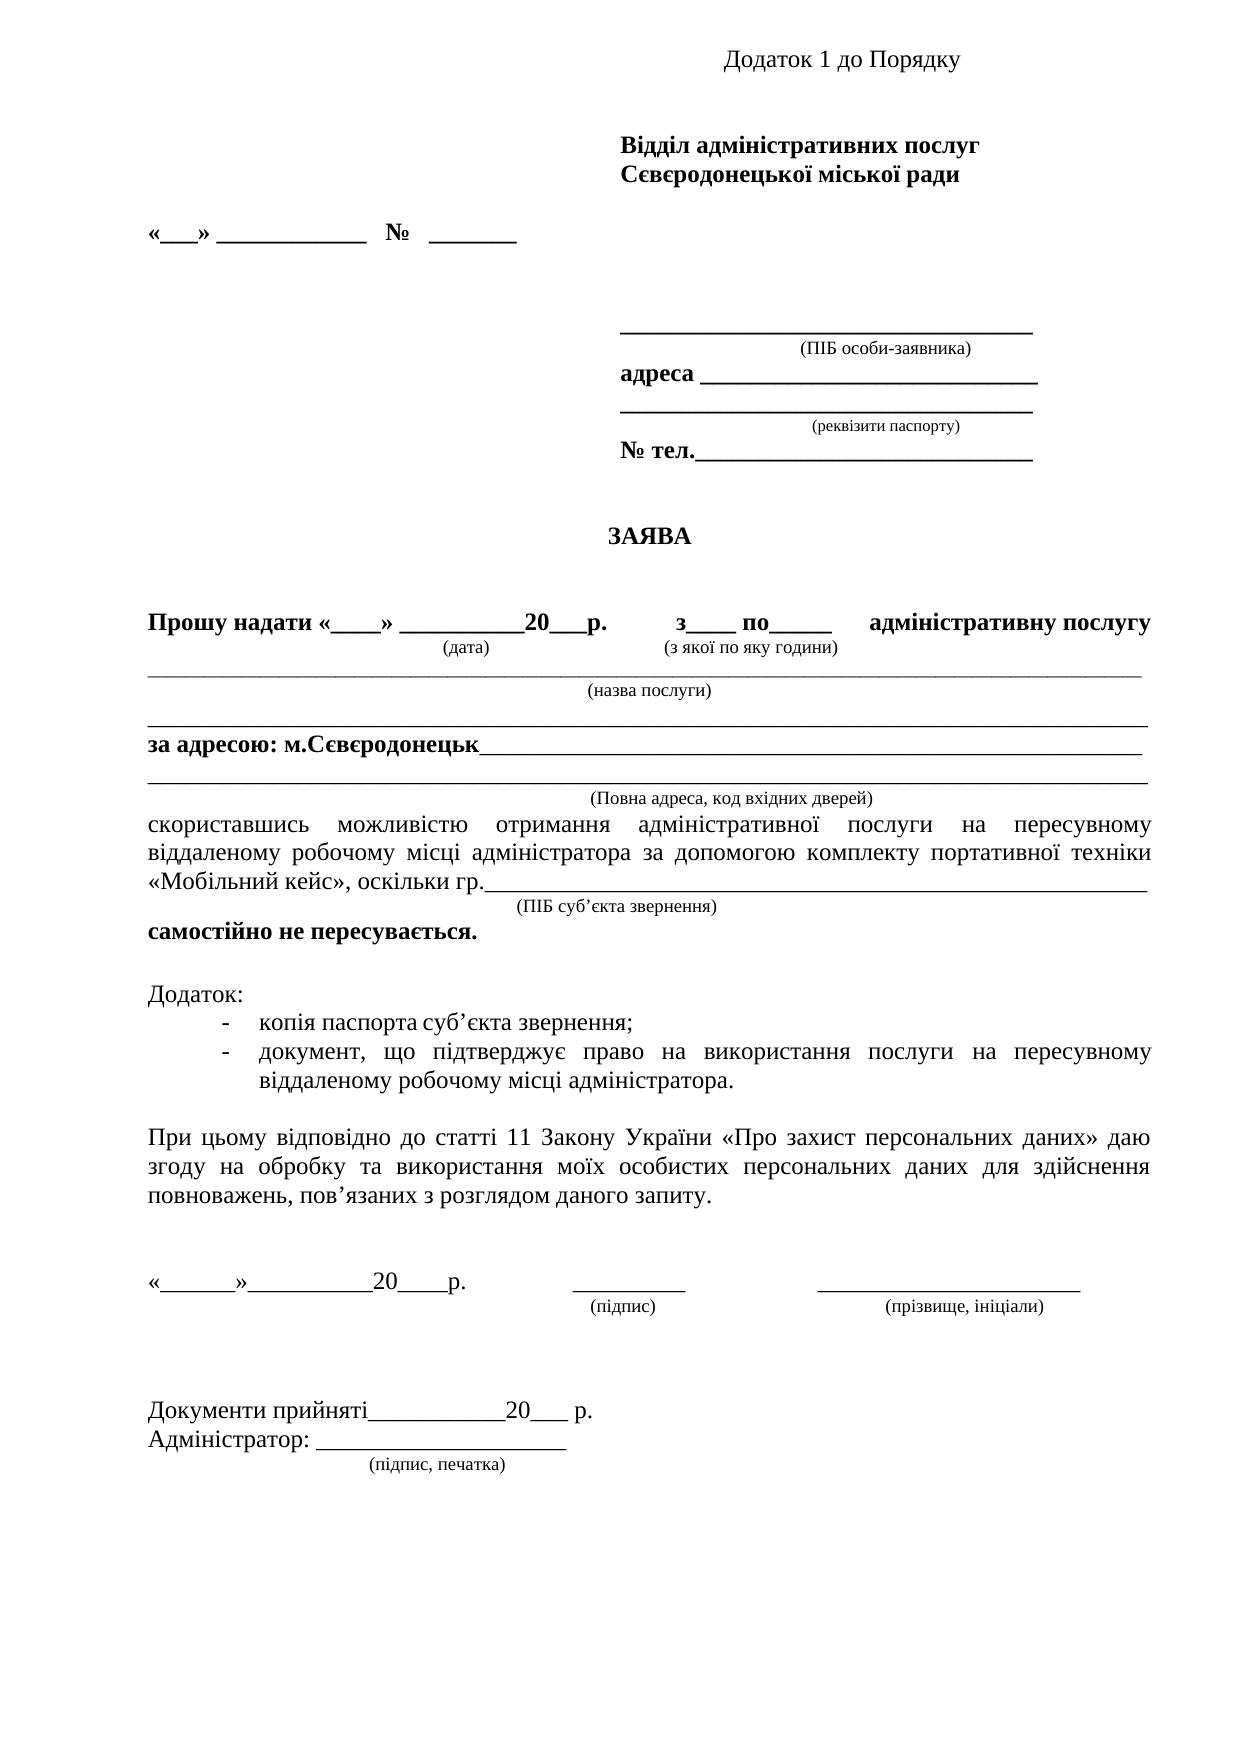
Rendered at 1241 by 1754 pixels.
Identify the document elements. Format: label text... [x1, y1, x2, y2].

text за адресою: м.Сєвєродонецьк_____________________________________________________ [148, 729, 1152, 758]
text (реквізити паспорту) [620, 416, 1152, 435]
text ЗАЯВА [148, 521, 1152, 550]
text Адміністратор: ____________________ [148, 1424, 1152, 1453]
text (назва послуги) [148, 679, 1152, 701]
text № тел.___________________________ [620, 435, 1152, 464]
text Документи прийняті___________20___ р. [148, 1396, 1152, 1424]
text самостійно не пересувається. [148, 916, 1152, 945]
text (ПІБ особи-заявника) [620, 337, 1152, 358]
text При цьому відповідно до статті 11 Закону України «Про захист персональних даних» даю згоду на обробку та використання моїх особистих персональних даних для здійснення повноважень, пов’язаних з розглядом даного запиту. [148, 1122, 1152, 1209]
text (ПІБ суб’єкта звернення) [148, 895, 1152, 916]
text скориставшись можливістю отримання адміністративної послуги на пересувному віддаленому робочому місці адміністратора за допомогою комплекту портативної техніки «Мобільний кейс», оскільки гр._____________________________________________________ [148, 809, 1152, 895]
text (підпис) (прізвище, ініціали) [148, 1295, 1152, 1317]
text _________________________________ [620, 308, 1152, 337]
text __________________________________________________________________________________________________________ [148, 658, 1152, 679]
text Прошу надати «____» __________20___р. з____ по_____ адміністративну послугу [148, 607, 1152, 636]
text Додаток: [148, 979, 1152, 1007]
text Відділ адміністративних послуг [148, 131, 1152, 159]
text (підпис, печатка) [148, 1453, 1152, 1475]
text (дата) (з якої по яку години) [369, 636, 1152, 658]
text адреса ___________________________ [620, 358, 1152, 387]
text ________________________________________________________________________________ [148, 701, 1152, 729]
text «______»__________20____р. _________ _____________________ [148, 1266, 1152, 1295]
list копія паспорта суб’єкта звернення; [221, 1007, 1152, 1036]
text (Повна адреса, код вхідних дверей) [516, 787, 1152, 809]
list документ, що підтверджує право на використання послуги на пересувному віддаленому робочому місці адміністратора. [221, 1036, 1152, 1094]
text «___» ____________ № _______ [148, 217, 1152, 246]
text Сєвєродонецької міської ради [148, 159, 1152, 188]
text ________________________________________________________________________________ [148, 758, 1152, 787]
text _________________________________ [620, 387, 1152, 416]
text Додаток 1 до Порядку [148, 44, 1152, 73]
